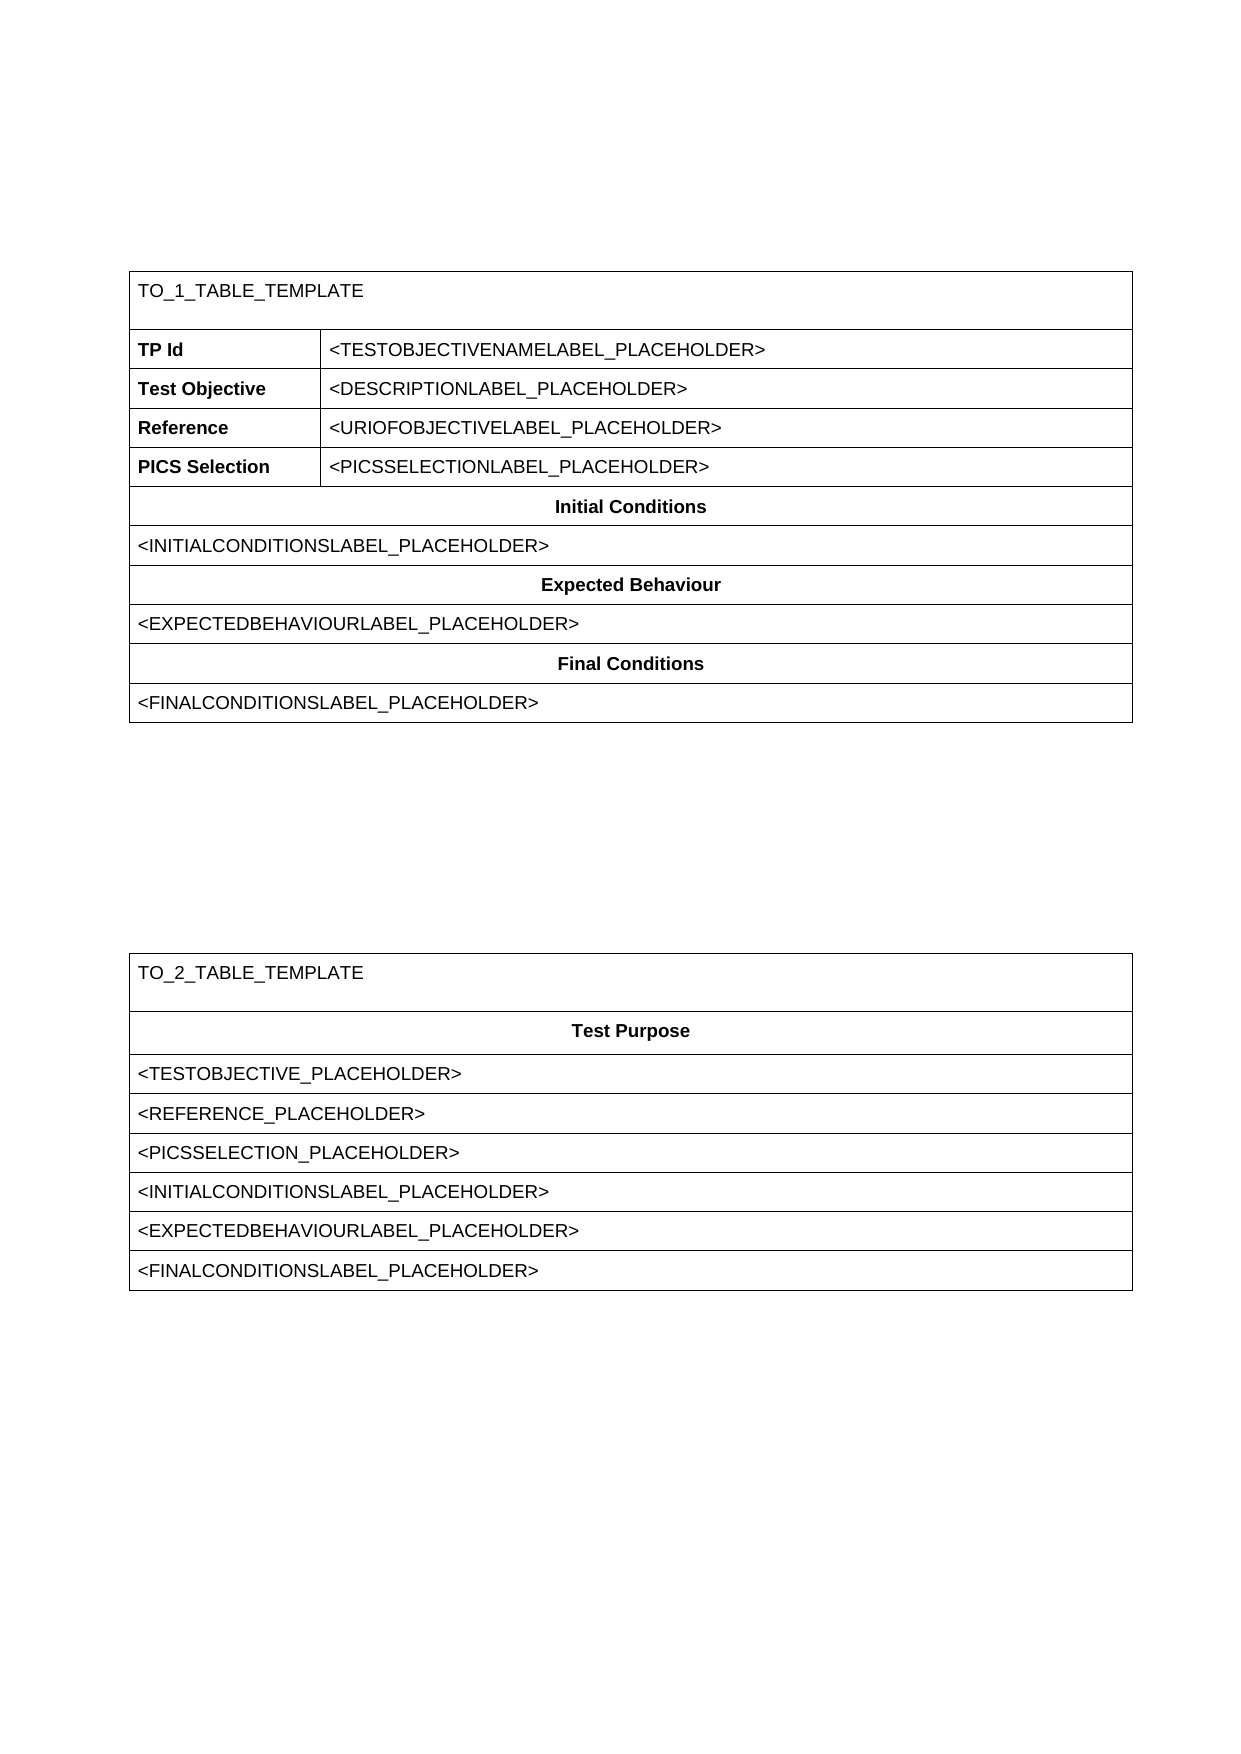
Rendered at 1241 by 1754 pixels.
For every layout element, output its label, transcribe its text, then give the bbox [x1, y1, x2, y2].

table_cell <EXPECTEDBEHAVIOURLABEL_PLACEHOLDER> [130, 1212, 1132, 1250]
table_header TO_2_TABLE_TEMPLATE [130, 954, 1132, 1011]
table_cell <PICSSELECTION_PLACEHOLDER> [130, 1134, 1132, 1172]
table_cell <URIOFOBJECTIVELABEL_PLACEHOLDER> [321, 409, 1132, 447]
table_cell <TESTOBJECTIVENAMELABEL_PLACEHOLDER> [321, 330, 1132, 368]
table_cell <PICSSELECTIONLABEL_PLACEHOLDER> [321, 448, 1132, 486]
table_header TO_1_TABLE_TEMPLATE [130, 272, 1132, 329]
table_cell <TESTOBJECTIVE_PLACEHOLDER> [130, 1055, 1132, 1093]
table_cell PICS Selection [130, 448, 320, 486]
table_cell Expected Behaviour [130, 566, 1132, 604]
table_cell <FINALCONDITIONSLABEL_PLACEHOLDER> [130, 1251, 1132, 1289]
table_cell Final Conditions [130, 644, 1132, 682]
table_cell Initial Conditions [130, 487, 1132, 525]
table_cell <INITIALCONDITIONSLABEL_PLACEHOLDER> [130, 526, 1132, 564]
table_cell Reference [130, 409, 320, 447]
table_cell <INITIALCONDITIONSLABEL_PLACEHOLDER> [130, 1173, 1132, 1211]
table_cell Test Purpose [130, 1012, 1132, 1054]
table_cell Test Objective [130, 369, 320, 407]
table_cell TP Id [130, 330, 320, 368]
table_cell <REFERENCE_PLACEHOLDER> [130, 1094, 1132, 1132]
table_cell <DESCRIPTIONLABEL_PLACEHOLDER> [321, 369, 1132, 407]
table_cell <EXPECTEDBEHAVIOURLABEL_PLACEHOLDER> [130, 605, 1132, 643]
table_cell <FINALCONDITIONSLABEL_PLACEHOLDER> [130, 684, 1132, 722]
